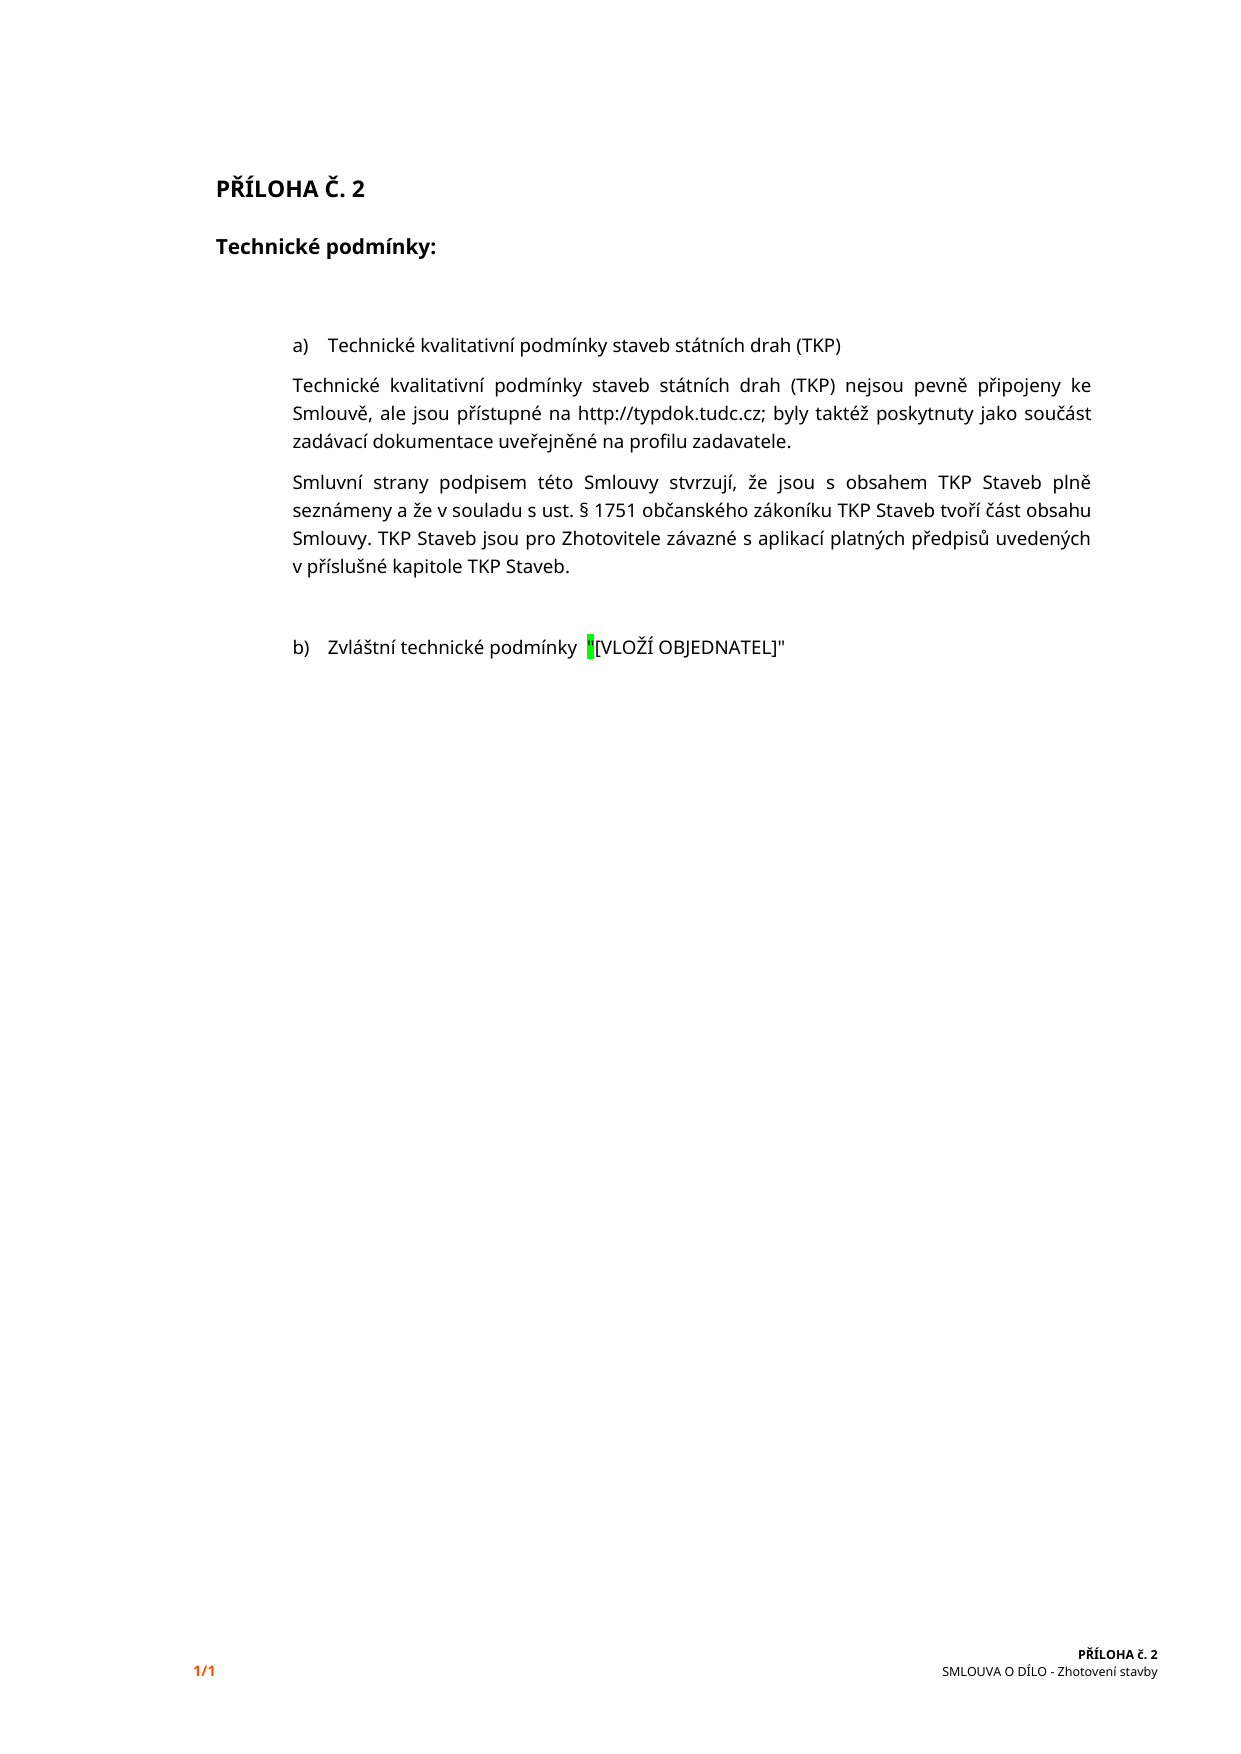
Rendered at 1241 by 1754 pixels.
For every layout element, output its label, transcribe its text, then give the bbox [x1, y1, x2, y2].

text Zvláštní technické podmínky [594, 634, 1093, 659]
list Technické kvalitativní podmínky staveb státních drah (TKP) [292, 332, 1093, 357]
text Technické kvalitativní podmínky staveb státních drah (TKP) nejsou pevně připojeny ke Smlouvě, ale jsou přístupné na http://typdok.tudc.cz; byly taktéž poskytnuty jako součást zadávací dokumentace uveřejněné na profilu zadavatele. [292, 372, 1093, 454]
text Technické podmínky: [216, 232, 1093, 260]
text Smluvní strany podpisem této Smlouvy stvrzují, že jsou s obsahem TKP Staveb plně seznámeny a že v souladu s ust. § 1751 občanského zákoníku TKP Staveb tvoří část obsahu Smlouvy. TKP Staveb jsou pro Zhotovitele závazné s aplikací platných předpisů uvedených v příslušné kapitole TKP Staveb. [292, 469, 1093, 578]
text Zvláštní technické podmínky [292, 634, 587, 659]
text Příloha č. 2 [216, 172, 1093, 204]
